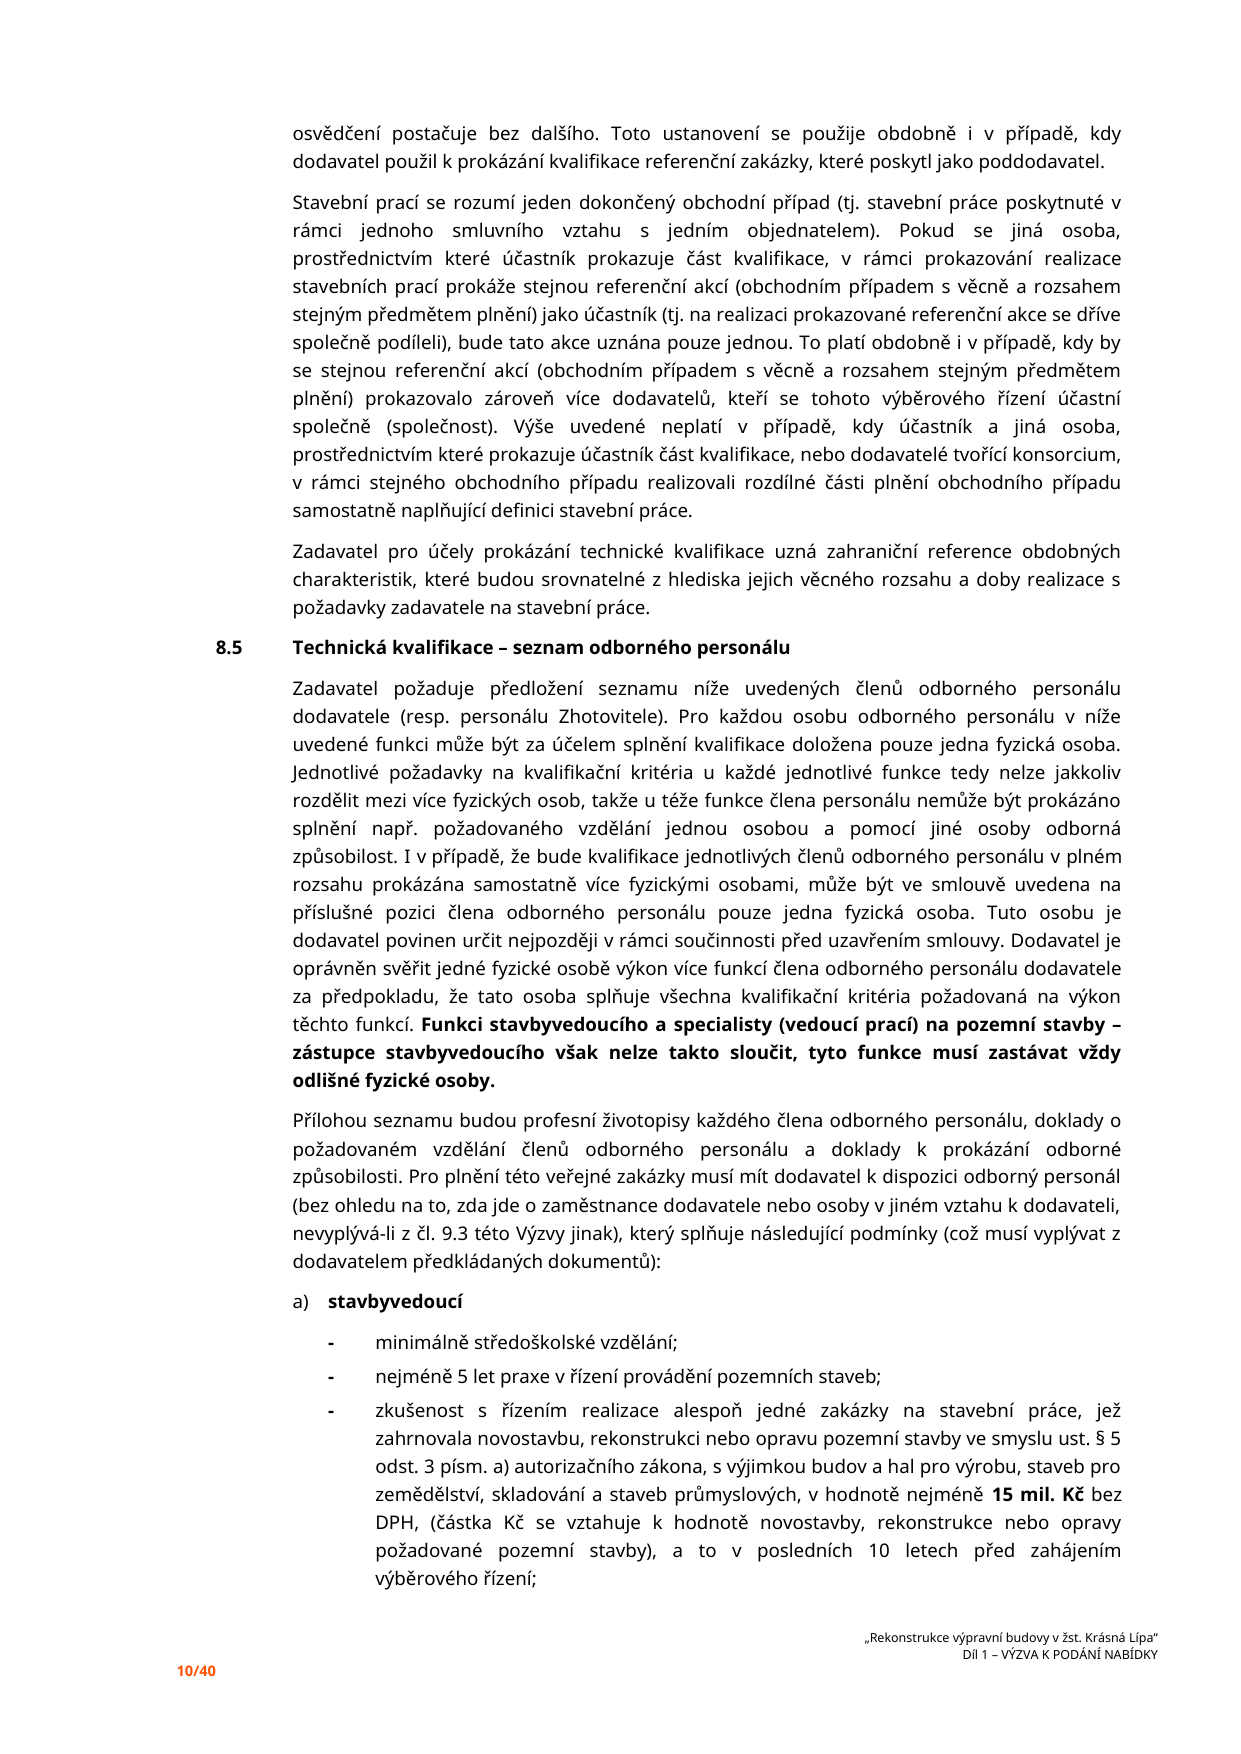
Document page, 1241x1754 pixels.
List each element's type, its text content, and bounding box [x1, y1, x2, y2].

text minimálně středoškolské vzdělání; [328, 1329, 1122, 1354]
list stavbyvedoucí [292, 1288, 1122, 1314]
text Stavební prací se rozumí jeden dokončený obchodní případ (tj. stavební práce poskytnuté v rámci jednoho smluvního vztahu s jedním objednatelem). Pokud se jiná osoba, prostřednictvím které účastník prokazuje část kvalifikace, v rámci prokazování realizace stavebních prací prokáže stejnou referenční akcí (obchodním případem s věcně a rozsahem stejným předmětem plnění) jako účastník (tj. na realizaci prokazované referenční akce se dříve společně podíleli), bude tato akce uznána pouze jednou. To platí obdobně i v případě, kdy by se stejnou referenční akcí (obchodním případem s věcně a rozsahem stejným předmětem plnění) prokazovalo zároveň více dodavatelů, kteří se tohoto výběrového řízení účastní společně (společnost). Výše uvedené neplatí v případě, kdy účastník a jiná osoba, prostřednictvím které prokazuje účastník část kvalifikace, nebo dodavatelé tvořící konsorcium, v rámci stejného obchodního případu realizovali rozdílné části plnění obchodního případu samostatně naplňující definici stavební práce. [292, 189, 1122, 523]
text nejméně 5 let praxe v řízení provádění pozemních staveb; [328, 1363, 1122, 1389]
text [292, 121, 1122, 174]
text Přílohou seznamu budou profesní životopisy každého člena odborného personálu, doklady o požadovaném vzdělání členů odborného personálu a doklady k prokázání odborné způsobilosti. Pro plnění této veřejné zakázky musí mít dodavatel k dispozici odborný personál (bez ohledu na to, zda jde o zaměstnance dodavatele nebo osoby v jiném vztahu k dodavateli, nevyplývá-li z čl. 9.3 této Výzvy jinak), který splňuje následující podmínky (což musí vyplývat z dodavatelem předkládaných dokumentů): [292, 1108, 1122, 1273]
text Zadavatel požaduje předložení seznamu níže uvedených členů odborného personálu dodavatele (resp. personálu Zhotovitele). Pro každou osobu odborného personálu v níže uvedené funkci může být za účelem splnění kvalifikace doložena pouze jedna fyzická osoba. Jednotlivé požadavky na kvalifikační kritéria u každé jednotlivé funkce tedy nelze jakkoliv rozdělit mezi více fyzických osob, takže u téže funkce člena personálu nemůže být prokázáno splnění např. požadovaného vzdělání jednou osobou a pomocí jiné osoby odborná způsobilost. I v případě, že bude kvalifikace jednotlivých členů odborného personálu v plném rozsahu prokázána samostatně více fyzickými osobami, může být ve smlouvě uvedena na příslušné pozici člena odborného personálu pouze jedna fyzická osoba. Tuto osobu je dodavatel povinen určit nejpozději v rámci součinnosti před uzavřením smlouvy. Dodavatel je oprávněn svěřit jedné fyzické osobě výkon více funkcí člena odborného personálu dodavatele za předpokladu, že tato osoba splňuje všechna kvalifikační kritéria požadovaná na výkon těchto funkcí. Funkci stavbyvedoucího a specialisty (vedoucí prací) na pozemní stavby – zástupce stavbyvedoucího však nelze takto sloučit, tyto funkce musí zastávat vždy odlišné fyzické osoby. [292, 675, 1122, 1093]
text Zadavatel pro účely prokázání technické kvalifikace uzná zahraniční reference obdobných charakteristik, které budou srovnatelné z hlediska jejich věcného rozsahu a doby realizace s požadavky zadavatele na stavební práce. [292, 538, 1122, 619]
text zkušenost s řízením realizace alespoň jedné zakázky na stavební práce, jež zahrnovala novostavbu, rekonstrukci nebo opravu pozemní stavby ve smyslu ust. § 5 odst. 3 písm. a) autorizačního zákona, s výjimkou budov a hal pro výrobu, staveb pro zemědělství, skladování a staveb průmyslových, v hodnotě nejméně 15 mil. Kč bez DPH, (částka Kč se vztahuje k hodnotě novostavby, rekonstrukce nebo opravy požadované pozemní stavby), a to v posledních 10 letech před zahájením výběrového řízení; [328, 1397, 1122, 1591]
text Technická kvalifikace – seznam odborného personálu [216, 634, 1122, 660]
